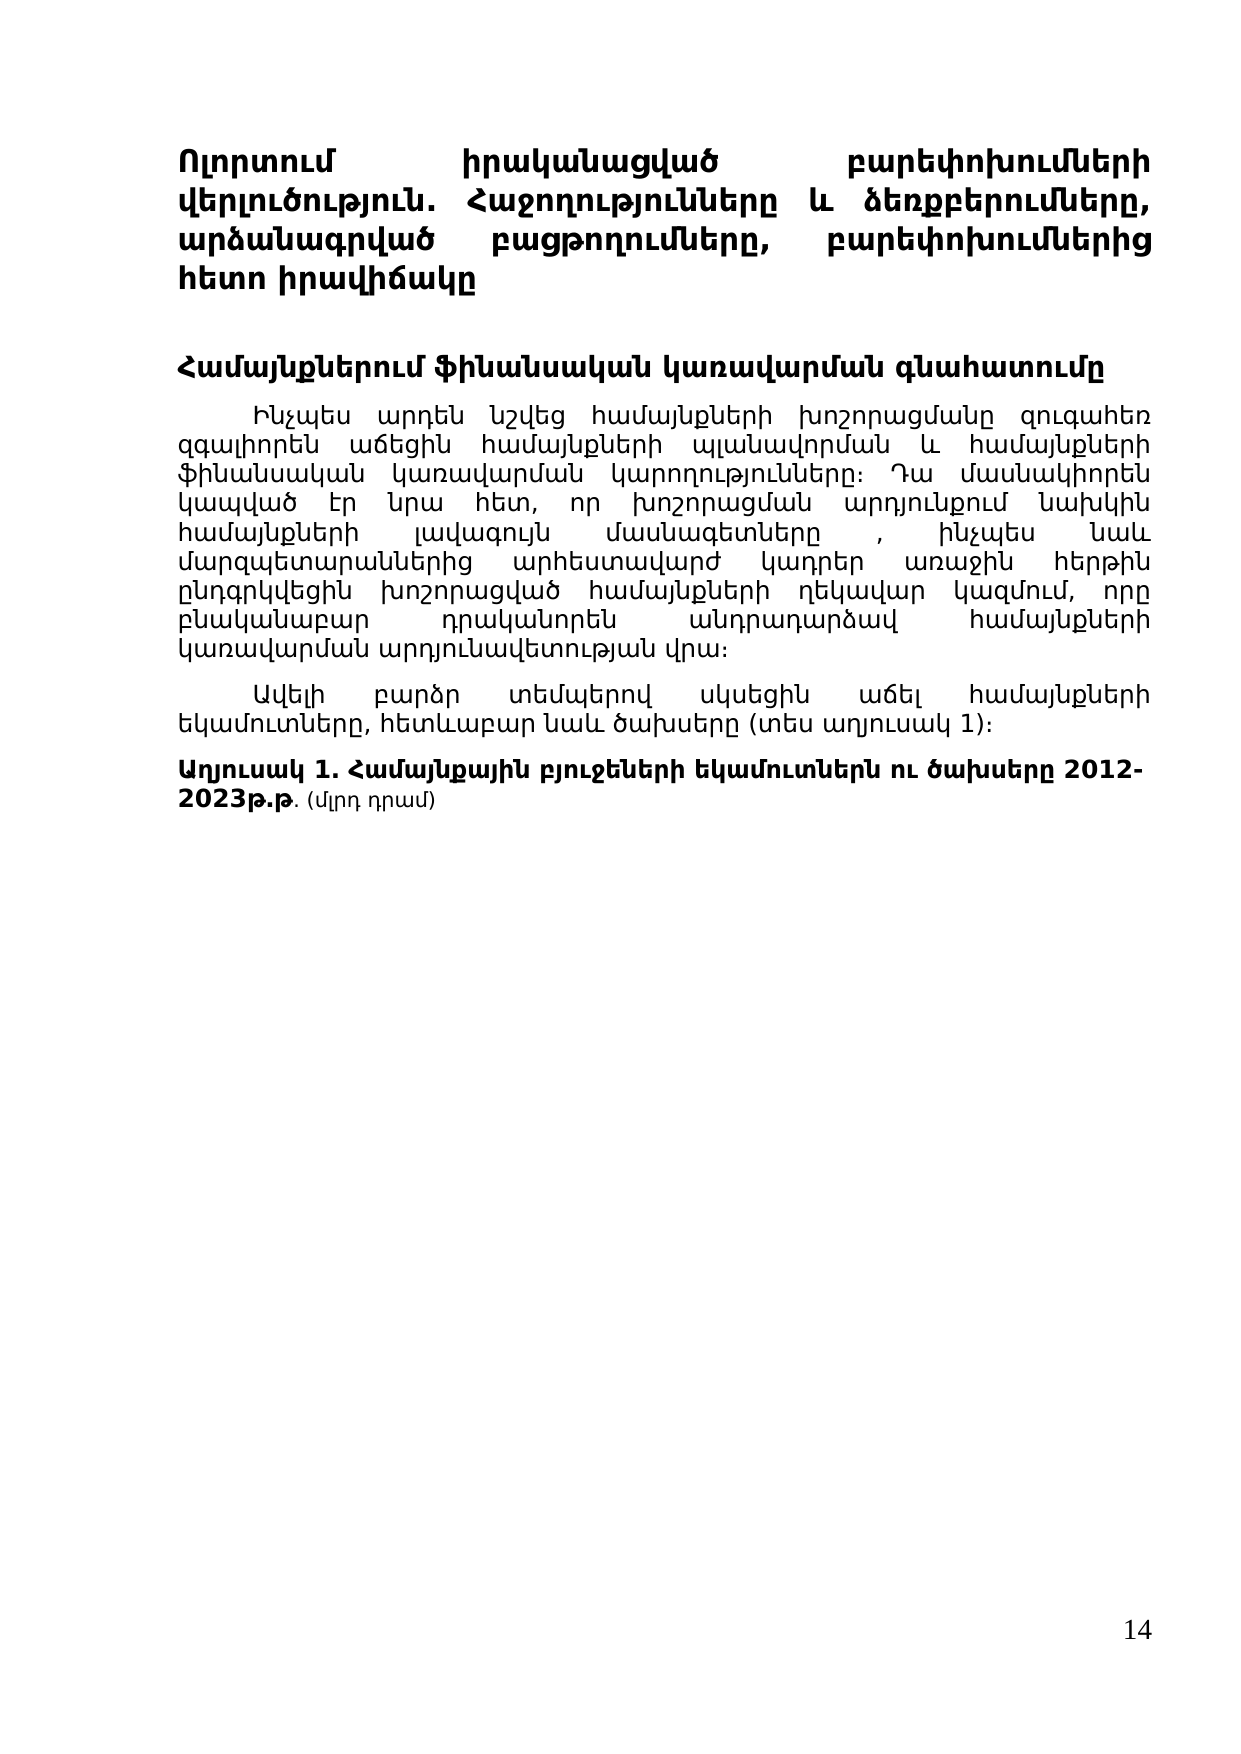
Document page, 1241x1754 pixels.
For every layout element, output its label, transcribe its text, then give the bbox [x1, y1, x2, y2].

text Աղյուսակ 1․ Համայնքային բյուջեների եկամուտներն ու ծախսերը 2012-2023թ․թ․ (մլրդ դրամ) [177, 755, 1152, 813]
subtitle Ոլորտում իրականացված բարեփոխումների վերլուծություն. Հաջողությունները և ձեռքբերումները, արձանագրված բացթողումները, բարեփոխումներից հետո իրավիճակը [177, 143, 1152, 297]
text Ավելի բարձր տեմպերով սկսեցին աճել համայնքների եկամուտները, հետևաբար նաև ծախսերը (տես աղյուսակ 1)։ [177, 680, 1152, 738]
text Ինչպես արդեն նշվեց համայնքների խոշորացմանը զուգահեռ զգալիորեն աճեցին համայնքների պլանավորման և համայնքների ֆինանսական կառավարման կարողությունները։ Դա մասնակիորեն կապված էր նրա հետ, որ խոշորացման արդյունքում նախկին համայնքների լավագույն մասնագետները , ինչպես նաև մարզպետարաններից արհեստավարժ կադրեր առաջին հերթին ընդգրկվեցին խոշորացված համայնքների ղեկավար կազմում, որը բնականաբար դրականորեն անդրադարձավ համայնքների կառավարման արդյունավետության վրա։ [177, 401, 1152, 663]
text Համայնքներում ֆինանսական կառավարման գնահատումը [177, 350, 1152, 384]
